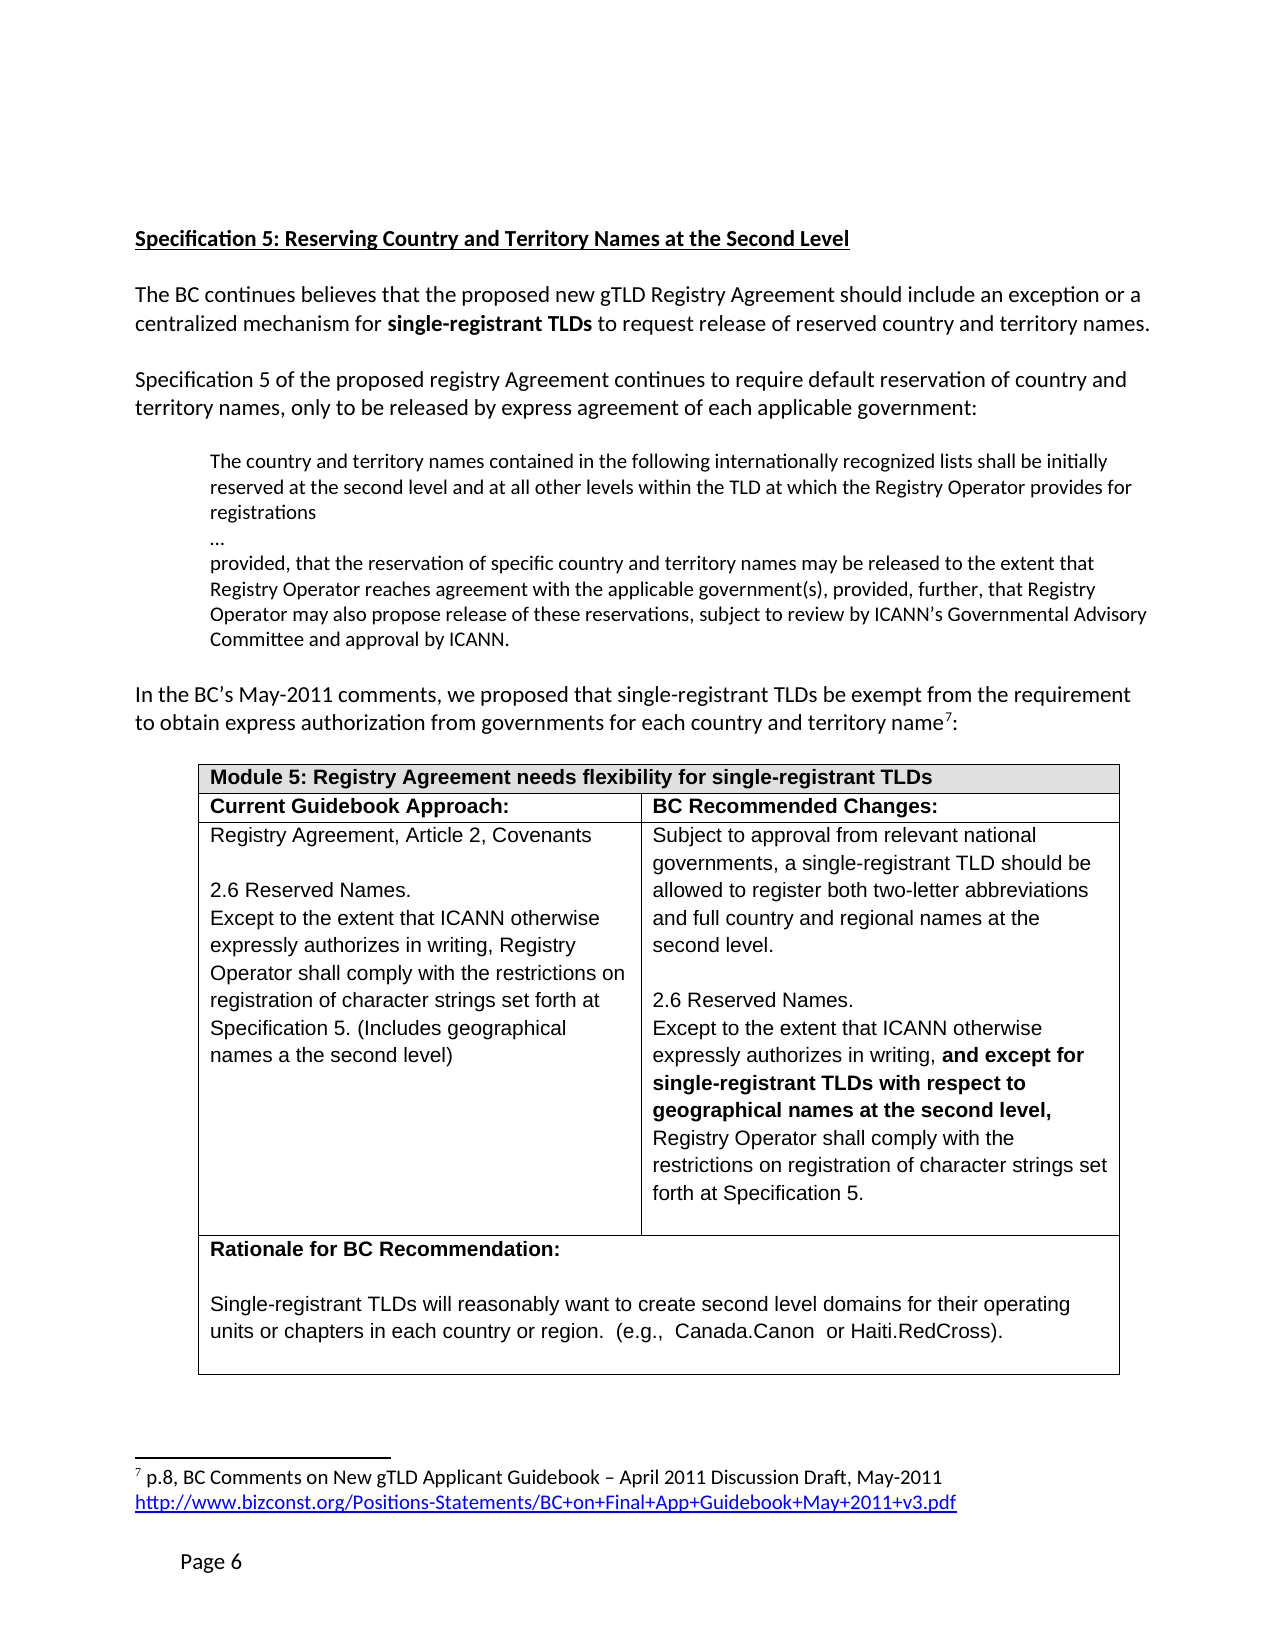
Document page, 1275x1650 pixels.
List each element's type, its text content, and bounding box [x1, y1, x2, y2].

text The country and territory names contained in the following internationally recognized lists shall be initially reserved at the second level and at all other levels within the TLD at which the Registry Operator provides for registrations [210, 449, 1155, 525]
table_cell Rationale for BC Recommendation: Single-registrant TLDs will reasonably want to create second level domains for their operating units or chapters in each country or region. (e.g., Canada.Canon or Haiti.RedCross). [199, 1236, 1119, 1374]
table_cell BC Recommended Changes: [642, 794, 1119, 822]
table_cell Subject to approval from relevant national governments, a single-registrant TLD should be allowed to register both two-letter abbreviations and full country and regional names at the second level. 2.6 Reserved Names. Except to the extent that ICANN otherwise expressly authorizes in writing, and except for single-registrant TLDs with respect to geographical names at the second level, Registry Operator shall comply with the restrictions on registration of character strings set forth at Specification 5. [642, 823, 1119, 1235]
text Specification 5: Reserving Country and Territory Names at the Second Level [135, 224, 1155, 253]
text provided, that the reservation of specific country and territory names may be released to the extent that Registry Operator reaches agreement with the applicable government(s), provided, further, that Registry Operator may also propose release of these reservations, subject to review by ICANN’s Governmental Advisory Committee and approval by ICANN. [210, 550, 1155, 652]
text In the BC’s May-2011 comments, we proposed that single-registrant TLDs be exempt from the requirement to obtain express authorization from governments for each country and territory name: [135, 680, 1155, 736]
text Specification 5 of the proposed registry Agreement continues to require default reservation of country and territory names, only to be released by express agreement of each applicable government: [135, 365, 1155, 421]
text The BC continues believes that the proposed new gTLD Registry Agreement should include an exception or a centralized mechanism for single-registrant TLDs to request release of reserved country and territory names. [135, 281, 1155, 337]
table_cell Current Guidebook Approach: [199, 794, 641, 822]
table_cell Registry Agreement, Article 2, Covenants 2.6 Reserved Names. Except to the extent that ICANN otherwise expressly authorizes in writing, Registry Operator shall comply with the restrictions on registration of character strings set forth at Specification 5. (Includes geographical names a the second level) [199, 823, 641, 1235]
table_header Module 5: Registry Agreement needs flexibility for single-registrant TLDs [199, 765, 1119, 793]
text … [210, 525, 1155, 550]
